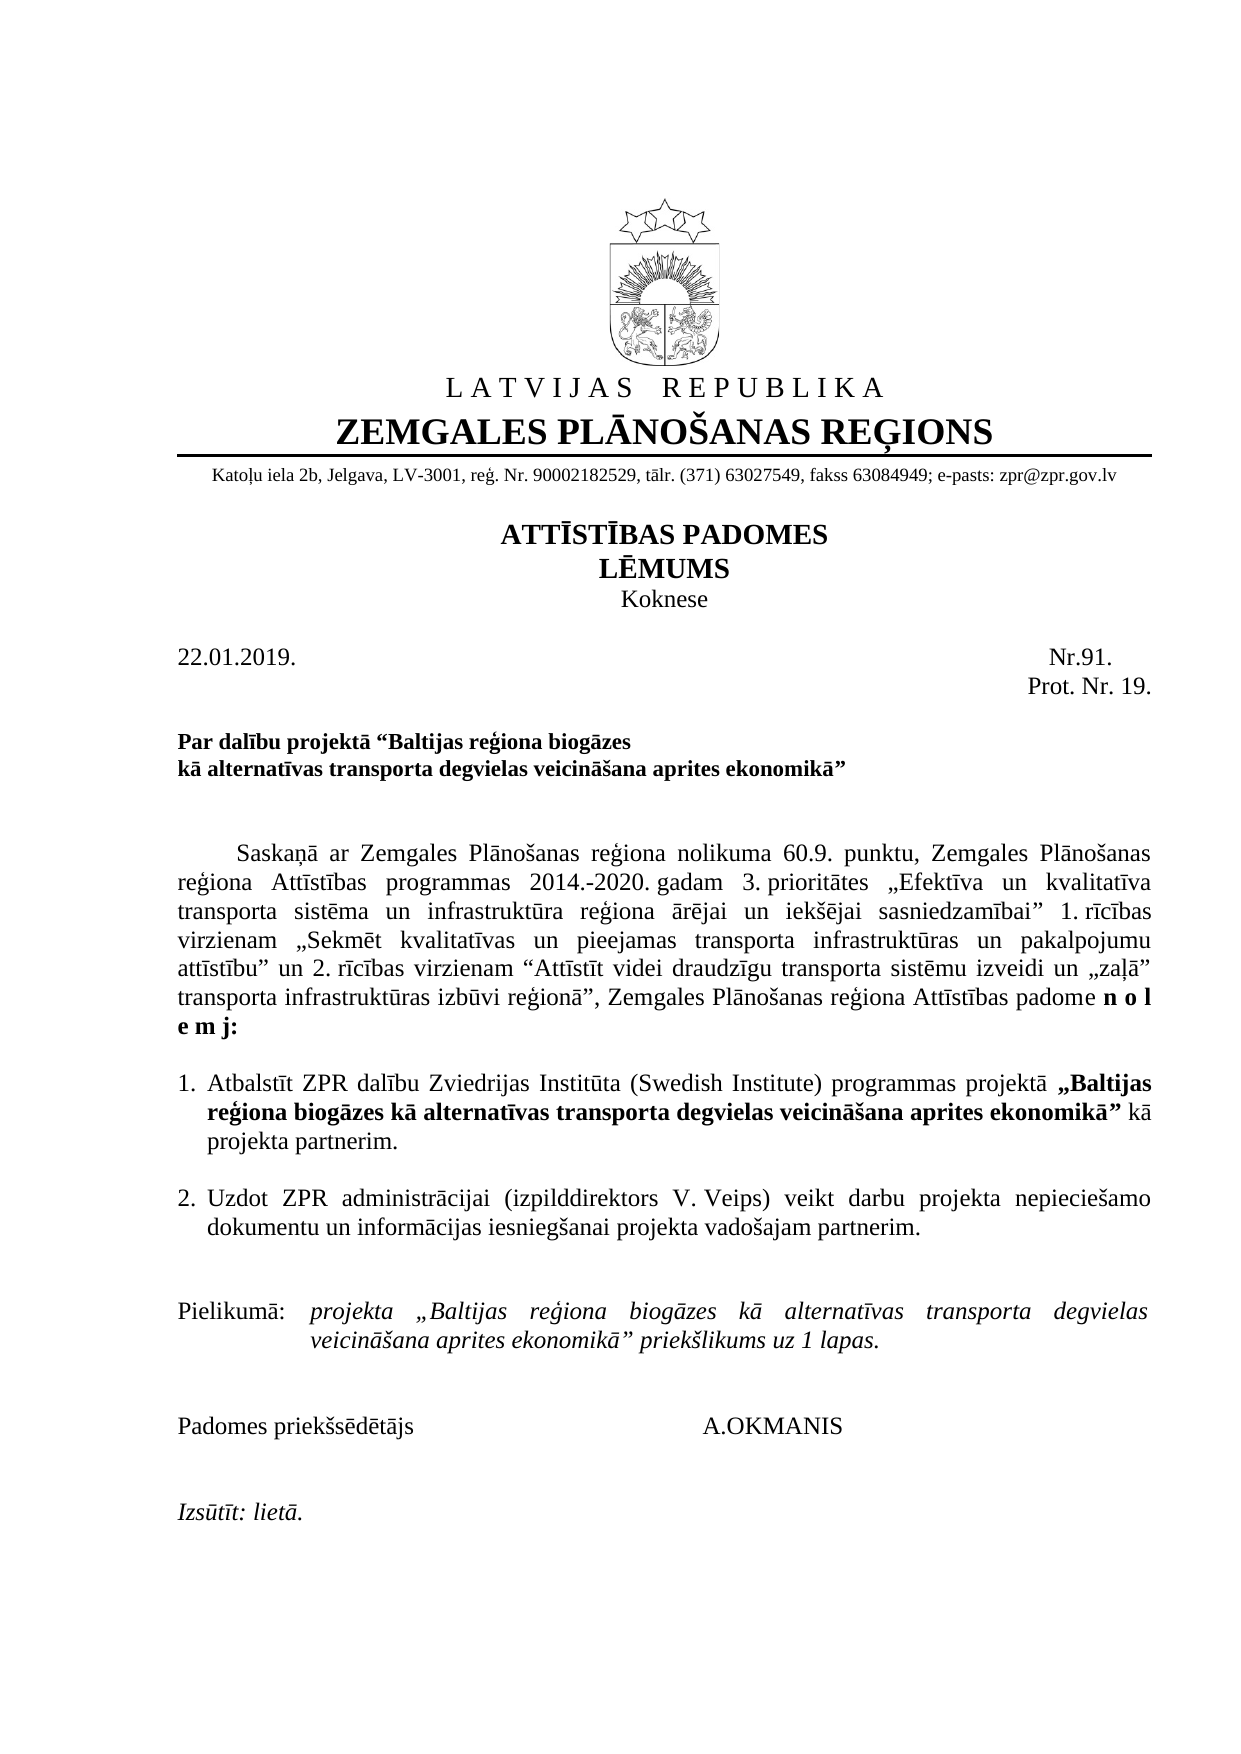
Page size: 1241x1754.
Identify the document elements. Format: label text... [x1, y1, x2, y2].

text Prot. Nr. 19. [177, 671, 1152, 699]
text ATTĪSTĪBAS PADOMES [177, 517, 1152, 551]
text 22.01.2019. Nr.91. [177, 642, 1152, 671]
text Katoļu iela 2b, Jelgava, LV-3001, reģ. Nr. 90002182529, tālr. (371) 63027549, fakss 63084949; e-pasts: zpr@zpr.gov.lv [177, 464, 1152, 486]
text Par dalību projektā “Baltijas reģiona biogāzes [177, 728, 1152, 755]
text Pielikumā: projekta „Baltijas reģiona biogāzes kā alternatīvas transporta degvielas veicināšana aprites ekonomikā” priekšlikums uz 1 lapas. [177, 1296, 1152, 1354]
text Izsūtīt: lietā. [177, 1497, 1152, 1526]
text kā alternatīvas transporta degvielas veicināšana aprites ekonomikā” [177, 755, 1152, 781]
text Saskaņā ar Zemgales Plānošanas reģiona nolikuma 60.9. punktu, Zemgales Plānošanas reģiona Attīstības programmas 2014.-2020. gadam 3. prioritātes „Efektīva un kvalitatīva transporta sistēma un infrastruktūra reģiona ārējai un iekšējai sasniedzamībai” 1. rīcības virzienam „Sekmēt kvalitatīvas un pieejamas transporta infrastruktūras un pakalpojumu attīstību” un 2. rīcības virzienam “Attīstīt videi draudzīgu transporta sistēmu izveidi un „zaļā” transporta infrastruktūras izbūvi reģionā”, Zemgales Plānošanas reģiona Attīstības padome n o l e m j: [177, 838, 1152, 1040]
text LĒMUMS [177, 551, 1152, 584]
text Padomes priekšsēdētājs A.OKMANIS [177, 1411, 1152, 1440]
list Uzdot ZPR administrācijai (izpilddirektors V. Veips) veikt darbu projekta nepieciešamo dokumentu un informācijas iesniegšanai projekta vadošajam partnerim. [177, 1183, 1152, 1241]
text L A T V I J A S R E P U B L I K A [177, 371, 1152, 404]
text ZEMGALES PLĀNOŠANAS REĢIONS [177, 409, 1152, 454]
list Atbalstīt ZPR dalību Zviedrijas Institūta (Swedish Institute) programmas projektā „Baltijas reģiona biogāzes kā alternatīvas transporta degvielas veicināšana aprites ekonomikā” kā projekta partnerim. [177, 1068, 1152, 1155]
text Koknese [177, 584, 1152, 613]
picture [609, 198, 720, 366]
